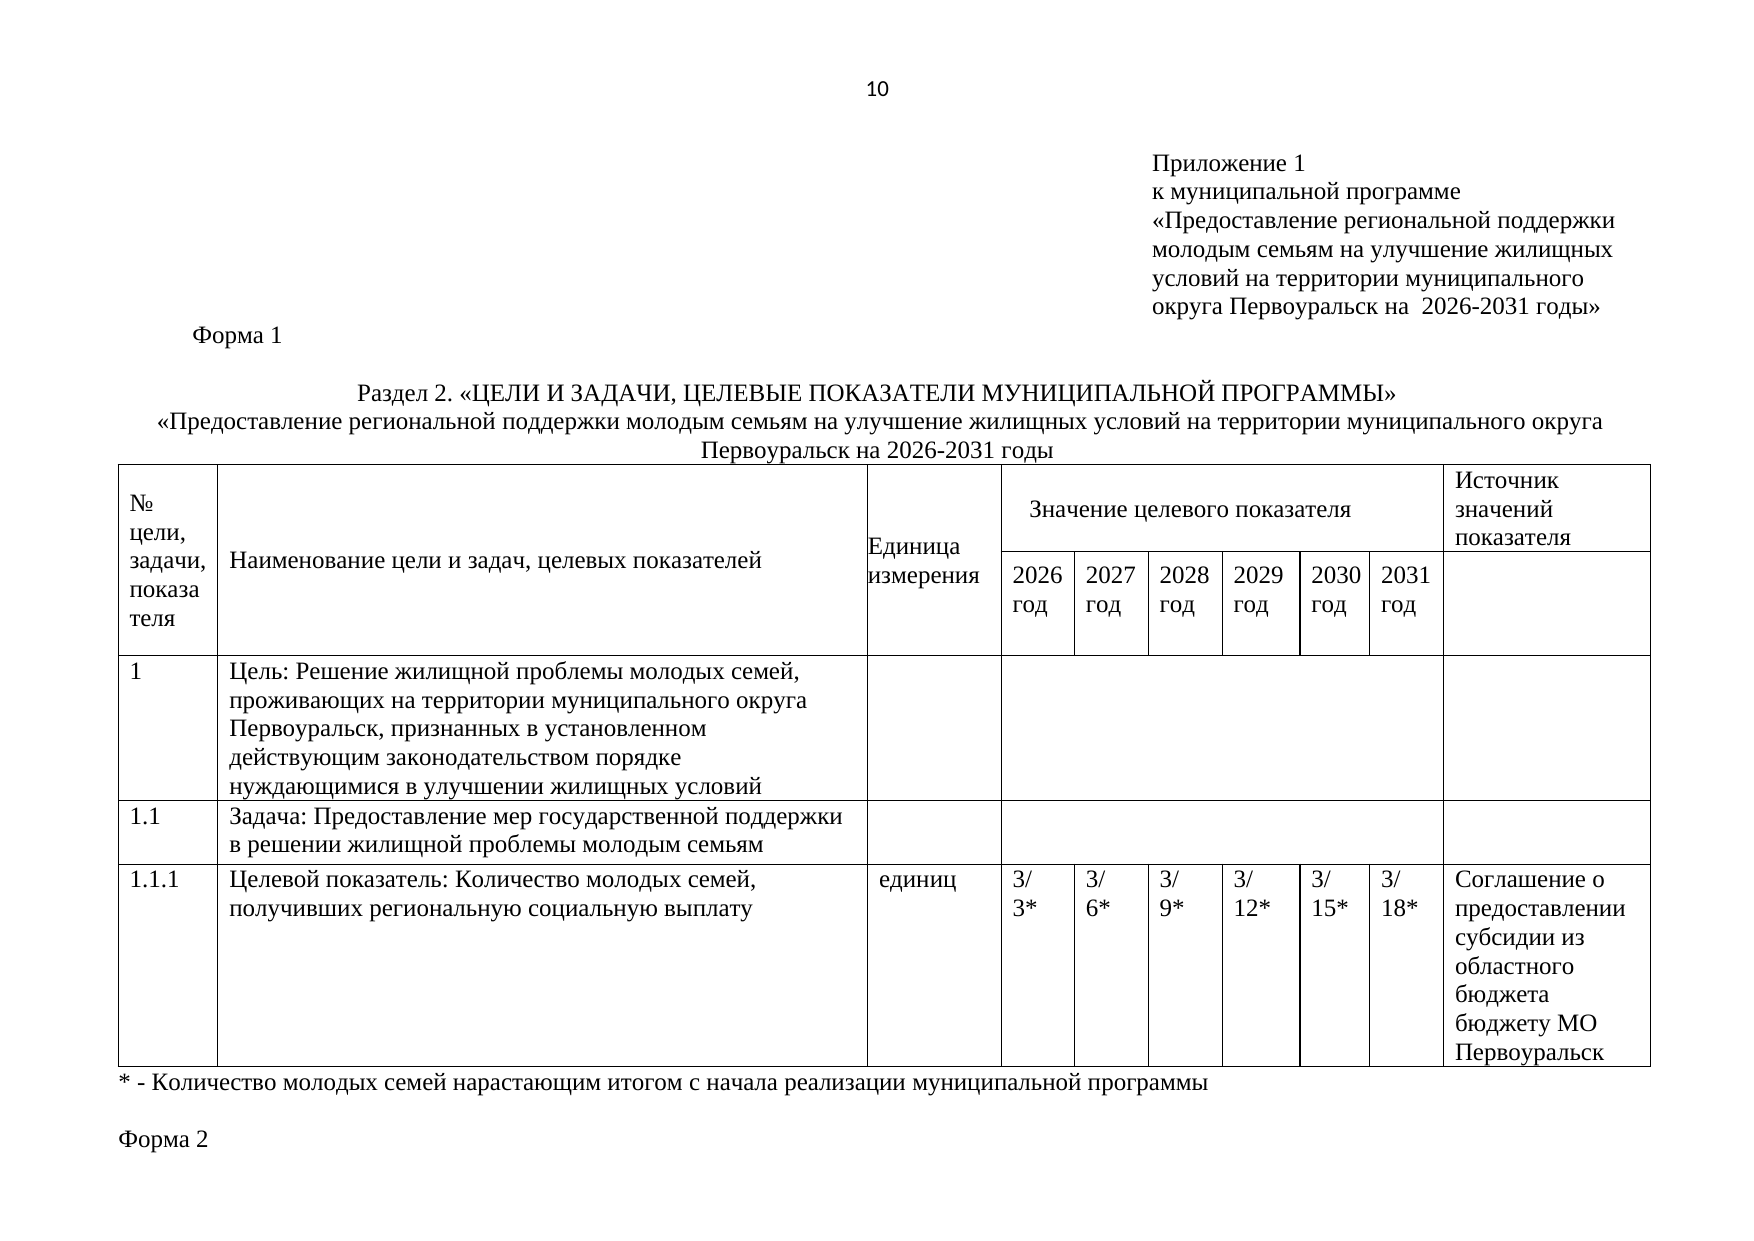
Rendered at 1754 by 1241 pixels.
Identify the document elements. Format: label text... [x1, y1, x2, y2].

table_cell Задача: Предоставление мер государственной поддержки в решении жилищной проблемы молодым семьям [218, 801, 867, 863]
text «Предоставление региональной поддержки молодым семьям на улучшение жилищных условий на территории муниципального округа Первоуральск на 2026-2031 годы [118, 406, 1636, 464]
table_cell 2026 год [1002, 552, 1074, 655]
table_cell 2027 год [1075, 552, 1148, 655]
table_header Источник значений показателя [1444, 465, 1650, 551]
table_cell 3/ 18* [1370, 865, 1443, 1066]
text Приложение 1 [1152, 148, 1636, 176]
table_cell 3/ 9* [1149, 865, 1222, 1066]
text Раздел 2. «ЦЕЛИ И ЗАДАЧИ, ЦЕЛЕВЫЕ ПОКАЗАТЕЛИ МУНИЦИПАЛЬНОЙ ПРОГРАММЫ» [118, 378, 1636, 406]
table_cell Цель: Решение жилищной проблемы молодых семей, проживающих на территории муниципального округа Первоуральск, признанных в установленном действующим законодательством порядке нуждающимися в улучшении жилищных условий [218, 656, 867, 800]
table_cell 2028год [1149, 552, 1222, 655]
table_cell [868, 656, 1001, 800]
table_cell 2030 год [1301, 552, 1369, 655]
table_cell 1.1.1 [119, 865, 217, 1066]
table_cell [868, 801, 1001, 863]
table_cell Целевой показатель: Количество молодых семей, получивших региональную социальную выплату [218, 865, 867, 1066]
table_cell 3/ 15* [1301, 865, 1369, 1066]
text Форма 1 [192, 320, 1636, 349]
table_header Единица измерения [868, 465, 1001, 655]
table_cell [1444, 656, 1650, 800]
table_header Наименование цели и задач, целевых показателей [218, 465, 867, 655]
table_cell единиц [868, 865, 1001, 1066]
table_cell 3/ 6* [1075, 865, 1148, 1066]
table_header № цели, задачи, показателя [119, 465, 217, 655]
table_cell [1002, 656, 1443, 800]
table_cell 1.1 [119, 801, 217, 863]
table_header Значение целевого показателя [1002, 465, 1443, 551]
text Форма 2 [118, 1124, 1636, 1153]
table_cell [1444, 552, 1650, 655]
table_cell Соглашение о предоставлении субсидии из областного бюджета бюджету МО Первоуральск [1444, 865, 1650, 1066]
table_cell [1002, 801, 1443, 863]
table_cell [1444, 801, 1650, 863]
table_cell 1 [119, 656, 217, 800]
text к муниципальной программе «Предоставление региональной поддержки молодым семьям на улучшение жилищных условий на территории муниципального округа Первоуральск на 2026-2031 годы» [1152, 176, 1636, 320]
table_cell 3/ 3* [1002, 865, 1074, 1066]
table_cell 2029год [1223, 552, 1299, 655]
table_cell 3/ 12* [1223, 865, 1299, 1066]
text * - Количество молодых семей нарастающим итогом с начала реализации муниципальной программы [118, 1067, 1636, 1096]
table_cell 2031 год [1370, 552, 1443, 655]
